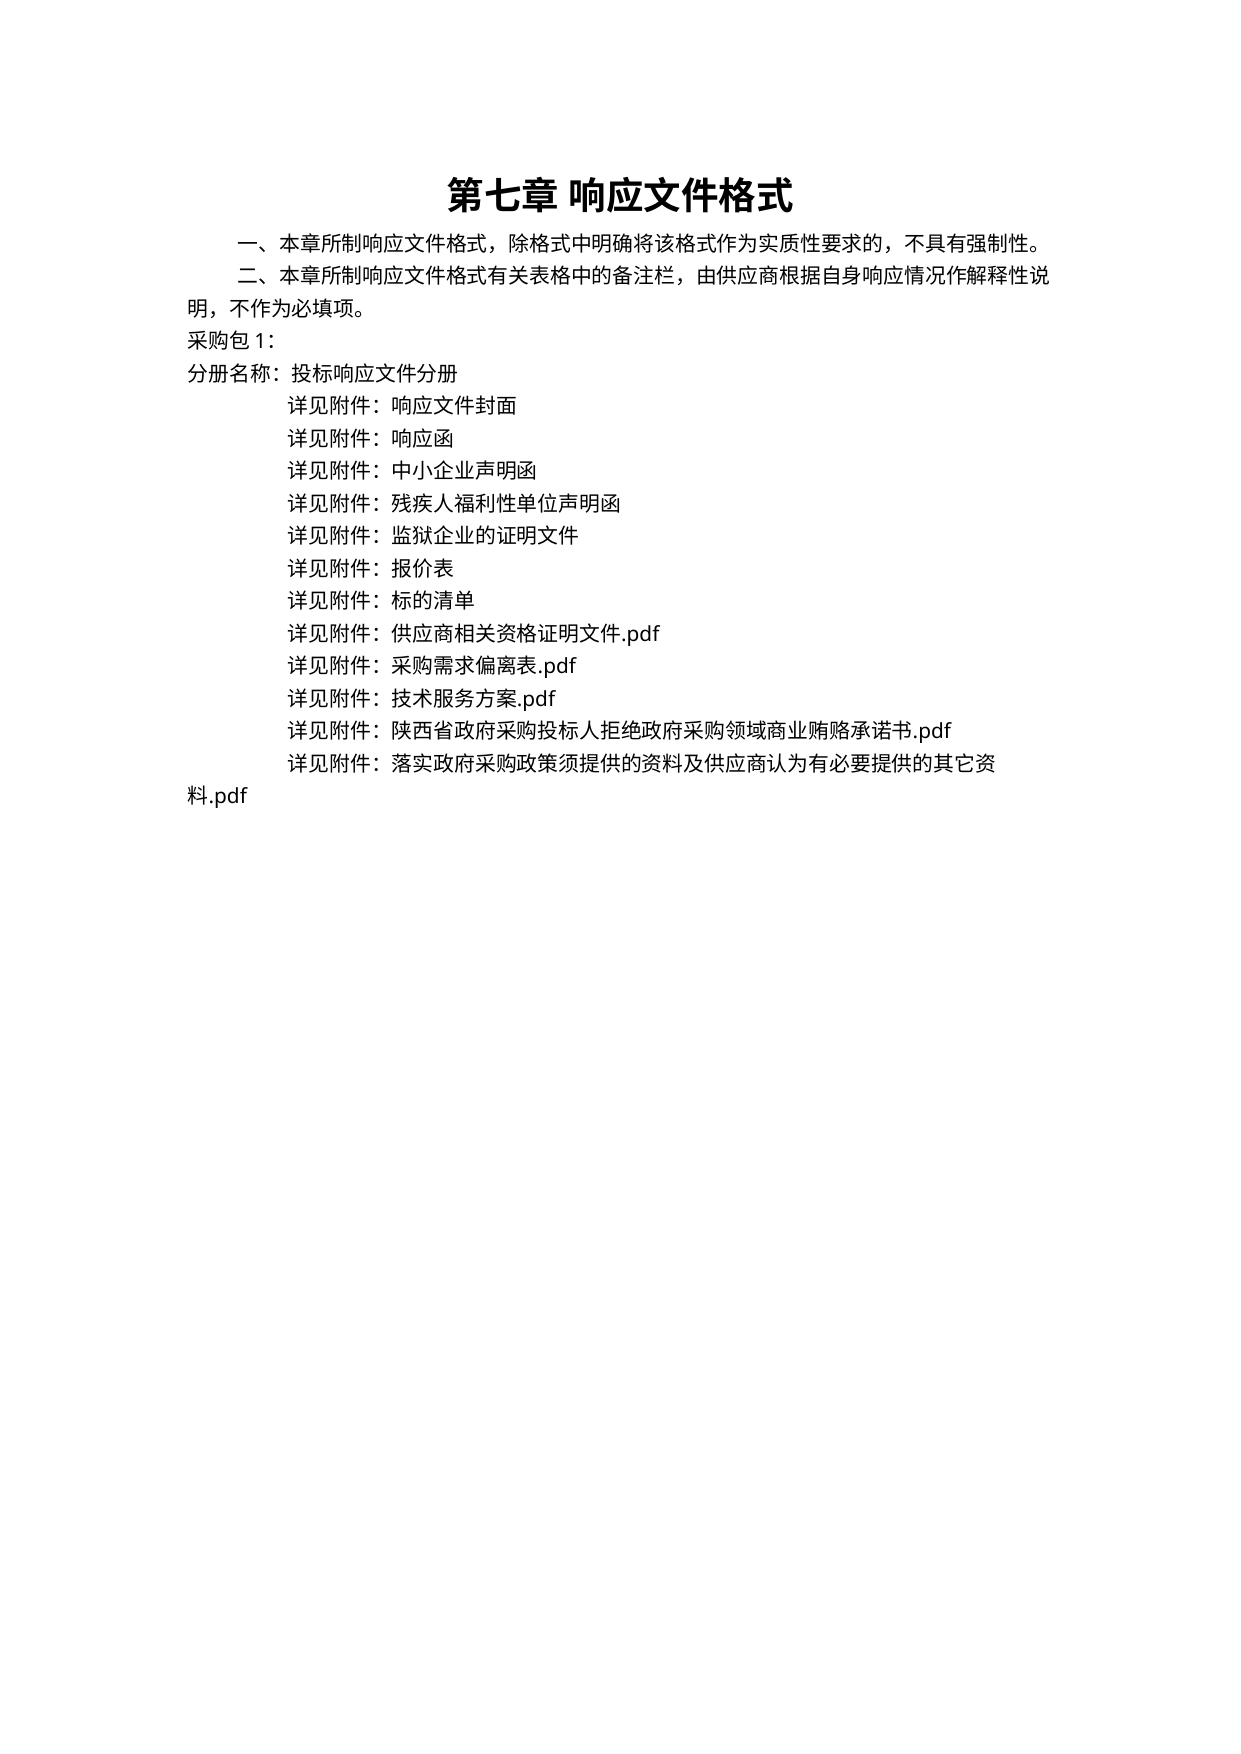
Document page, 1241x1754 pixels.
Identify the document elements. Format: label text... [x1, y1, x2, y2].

text 详见附件：监狱企业的证明文件 [187, 519, 1053, 552]
text 详见附件：落实政府采购政策须提供的资料及供应商认为有必要提供的其它资料.pdf [187, 747, 1053, 812]
text 采购包1： [187, 324, 1053, 357]
text 分册名称：投标响应文件分册 [187, 357, 1053, 389]
text 详见附件：供应商相关资格证明文件.pdf [187, 617, 1053, 649]
text 详见附件：技术服务方案.pdf [187, 682, 1053, 714]
text 一、本章所制响应文件格式，除格式中明确将该格式作为实质性要求的，不具有强制性。 [187, 227, 1053, 259]
text 详见附件：陕西省政府采购投标人拒绝政府采购领域商业贿赂承诺书.pdf [187, 714, 1053, 747]
text 详见附件：采购需求偏离表.pdf [187, 649, 1053, 682]
text 详见附件：响应文件封面 [187, 389, 1053, 422]
text 详见附件：响应函 [187, 422, 1053, 454]
text 详见附件：残疾人福利性单位声明函 [187, 487, 1053, 519]
text 详见附件：中小企业声明函 [187, 454, 1053, 487]
text 第七章 响应文件格式 [187, 162, 1053, 227]
text 二、本章所制响应文件格式有关表格中的备注栏，由供应商根据自身响应情况作解释性说明，不作为必填项。 [187, 259, 1053, 324]
text 详见附件：报价表 [187, 552, 1053, 584]
text 详见附件：标的清单 [187, 584, 1053, 617]
